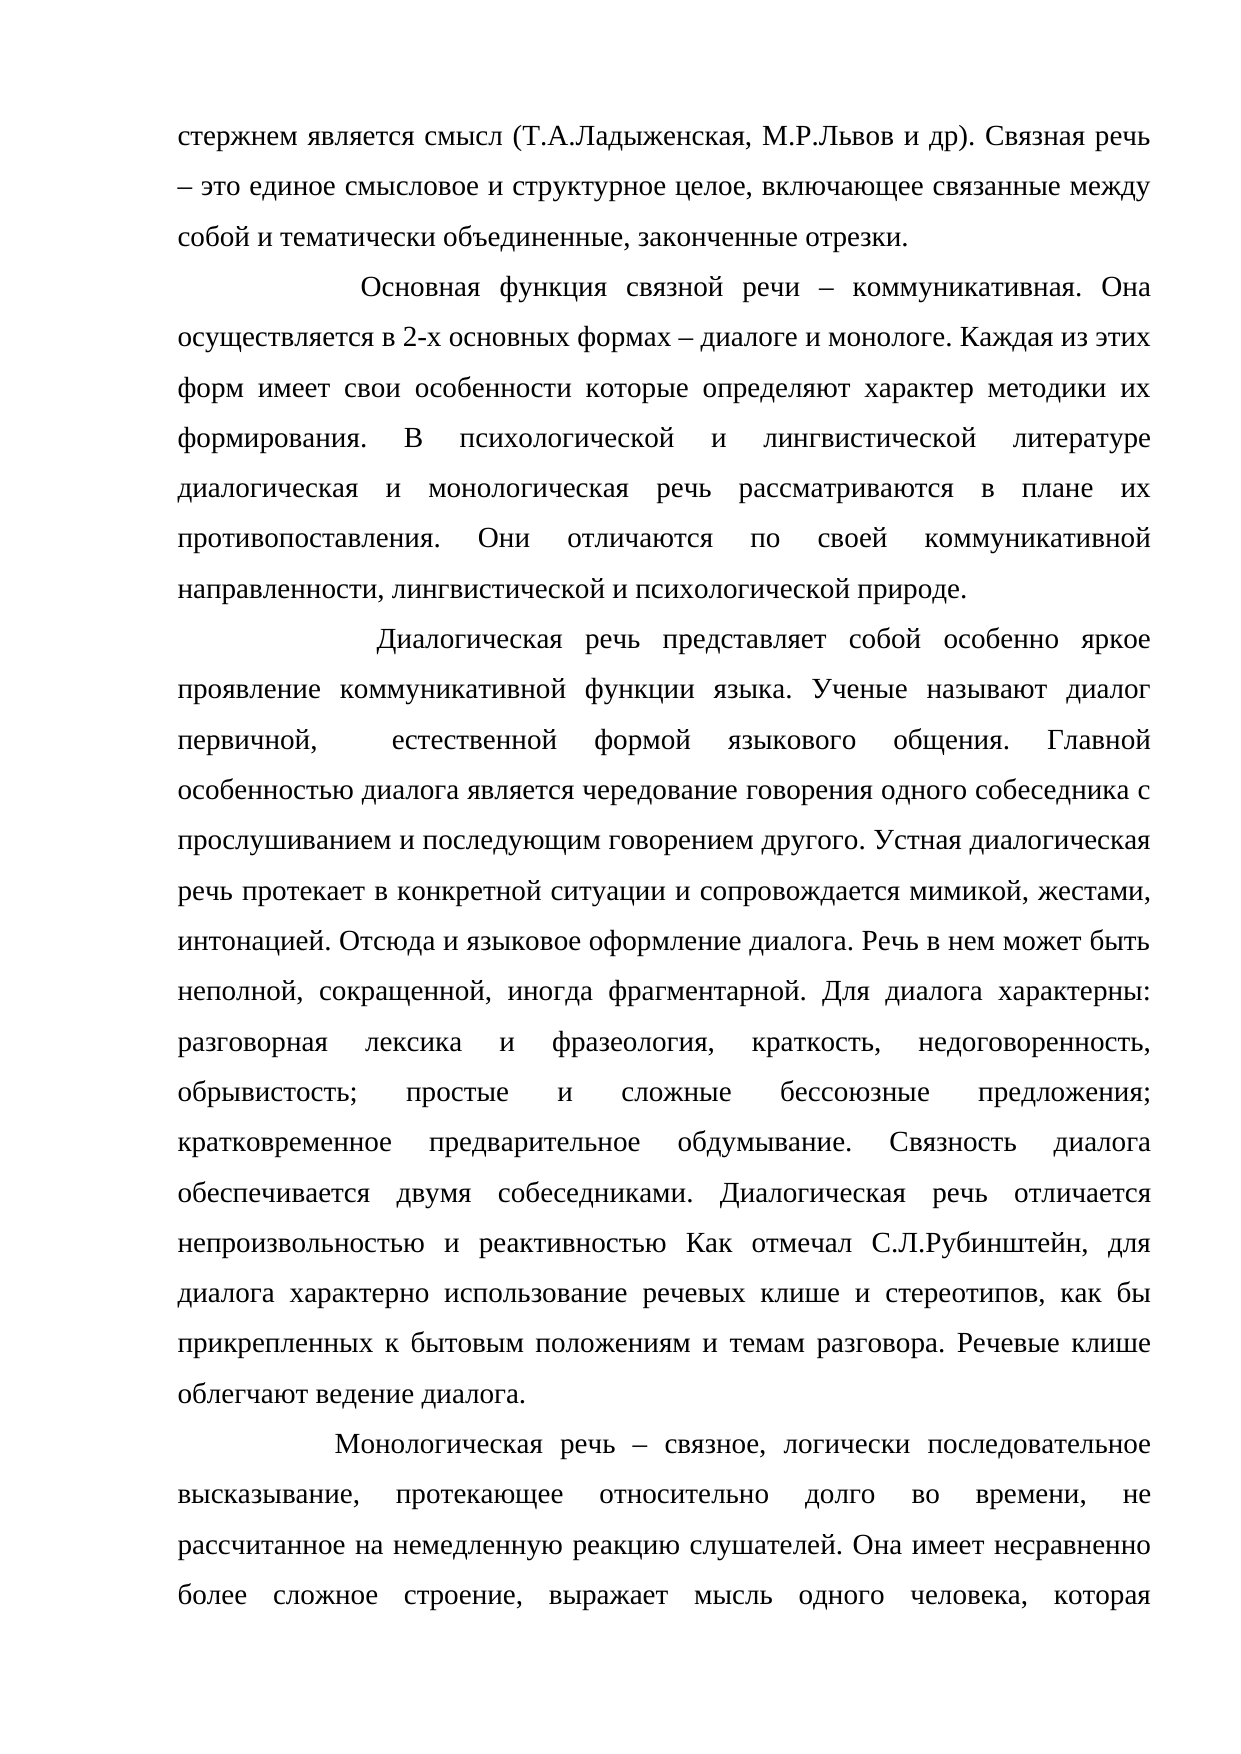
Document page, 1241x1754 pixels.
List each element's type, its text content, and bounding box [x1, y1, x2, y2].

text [177, 118, 1152, 252]
text Диалогическая речь представляет собой особенно яркое проявление коммуникативной функции языка. Ученые называют диалог первичной, естественной формой языкового общения. Главной особенностью диалога является чередование говорения одного собеседника с прослушиванием и последующим говорением другого. Устная диалогическая речь протекает в конкретной ситуации и сопровождается мимикой, жестами, интонацией. Отсюда и языковое оформление диалога. Речь в нем может быть неполной, сокращенной, иногда фрагментарной. Для диалога характерны: разговорная лексика и фразеология, краткость, недоговоренность, обрывистость; простые и сложные бессоюзные предложения; кратковременное предварительное обдумывание. Связность диалога обеспечивается двумя собеседниками. Диалогическая речь отличается непроизвольностью и реактивностью Как отмечал С.Л.Рубинштейн, для диалога характерно использование речевых клише и стереотипов, как бы прикрепленных к бытовым положениям и темам разговора. Речевые клише облегчают ведение диалога. [177, 621, 1152, 1409]
text Основная функция связной речи – коммуникативная. Она осуществляется в 2-х основных формах – диалоге и монологе. Каждая из этих форм имеет свои особенности которые определяют характер методики их формирования. В психологической и лингвистической литературе диалогическая и монологическая речь рассматриваются в плане их противопоставления. Они отличаются по своей коммуникативной направленности, лингвистической и психологической природе. [177, 269, 1152, 604]
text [177, 1426, 1152, 1611]
